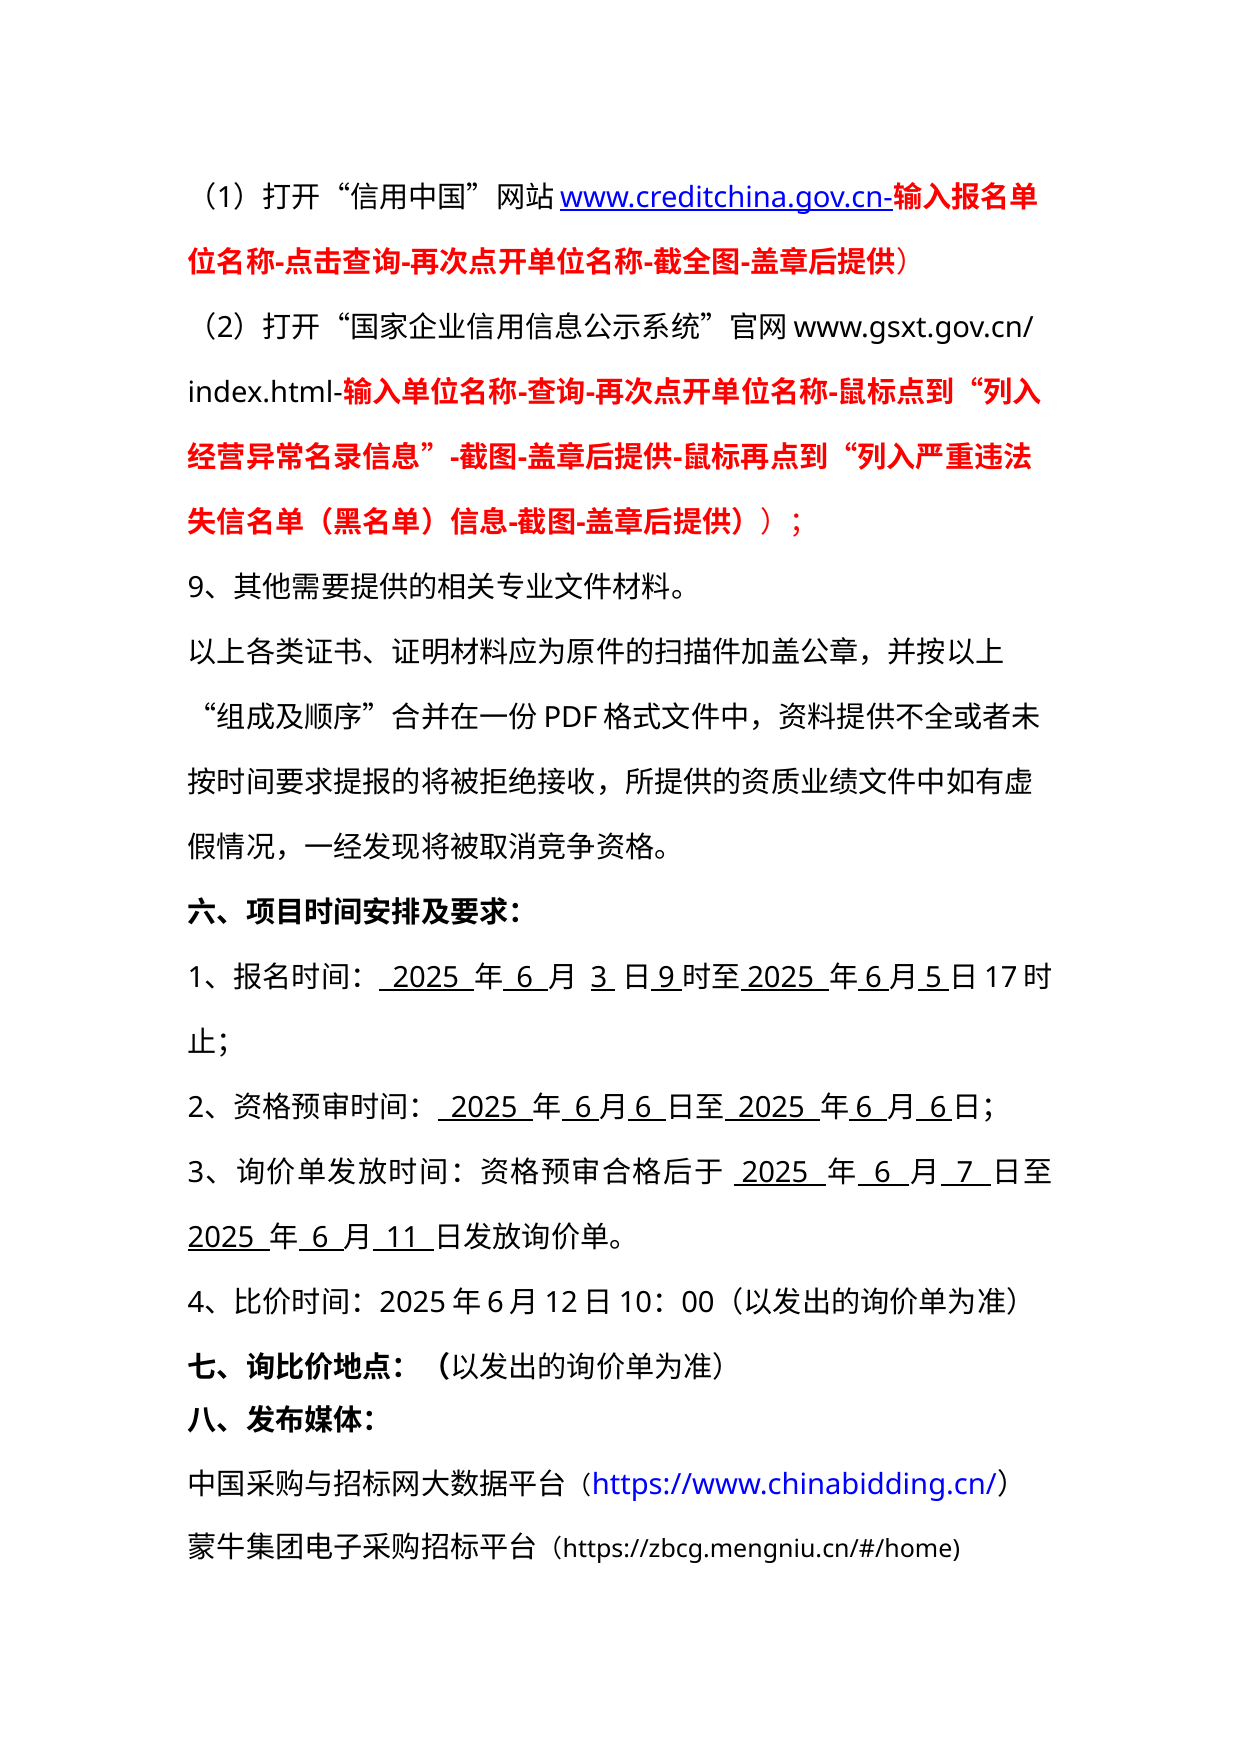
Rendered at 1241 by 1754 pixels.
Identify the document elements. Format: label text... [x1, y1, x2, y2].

text 中国采购与招标网大数据平台（https://www.chinabidding.cn/） [187, 1460, 1053, 1503]
text 4、比价时间：2025年6月12日10：00（以发出的询价单为准） [187, 1267, 1053, 1332]
text （2）打开“国家企业信用信息公示系统”官网www.gsxt.gov.cn/index.html-输入单位名称-查询-再次点开单位名称-鼠标点到“列入经营异常名录信息”-截图-盖章后提供-鼠标再点到“列入严重违法失信名单（黑名单）信息-截图-盖章后提供））； [187, 292, 1053, 552]
text 1、报名时间： 2025 年 6 月 3 日 9 时至 2025 年 6 月 5 日17时止； [187, 942, 1053, 1072]
text 七、询比价地点：（以发出的询价单为准） [187, 1332, 1053, 1397]
text 八、发布媒体： [187, 1397, 1053, 1439]
text 蒙牛集团电子采购招标平台（https://zbcg.mengniu.cn/#/home) [187, 1524, 1053, 1566]
text 以上各类证书、证明材料应为原件的扫描件加盖公章，并按以上“组成及顺序”合并在一份PDF格式文件中，资料提供不全或者未按时间要求提报的将被拒绝接收，所提供的资质业绩文件中如有虚假情况，一经发现将被取消竞争资格。 [187, 617, 1053, 877]
text 2、资格预审时间： 2025 年 6 月 6 日至 2025 年 6 月 6日； [187, 1072, 1053, 1137]
text 3、询价单发放时间：资格预审合格后于 2025 年 6 月 7 日至 2025 年 6 月 11 日发放询价单。 [187, 1137, 1053, 1267]
text （1）打开“信用中国”网站www.creditchina.gov.cn-输入报名单位名称-点击查询-再次点开单位名称-截全图-盖章后提供） [187, 162, 1053, 292]
text 六、项目时间安排及要求： [187, 877, 1053, 942]
text 9、其他需要提供的相关专业文件材料。 [187, 552, 1053, 617]
